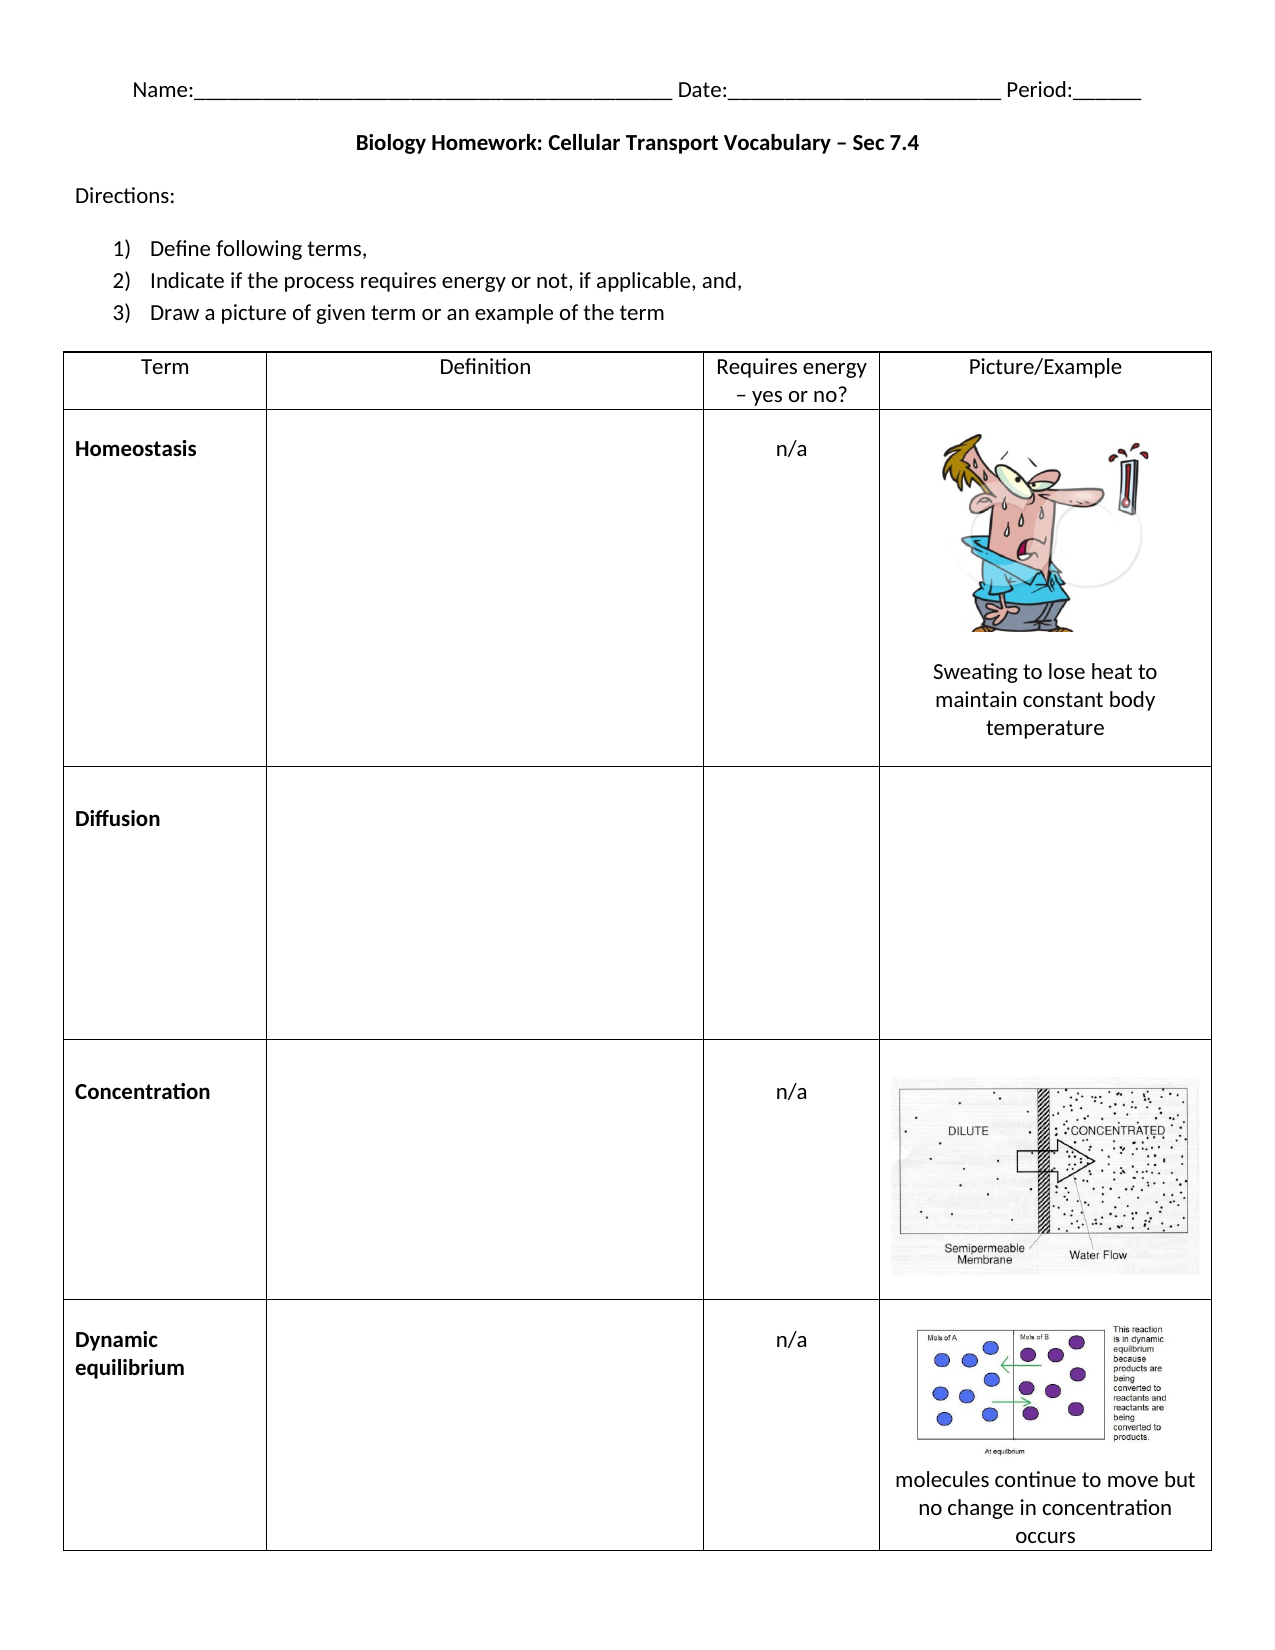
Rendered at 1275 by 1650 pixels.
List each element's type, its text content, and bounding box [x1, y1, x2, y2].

table_header Picture/Example [880, 353, 1211, 408]
picture [891, 1077, 1200, 1275]
table_cell n/a [704, 410, 879, 766]
table_cell n/a [704, 1040, 879, 1299]
table_header Definition [267, 353, 703, 408]
table_cell n/a [704, 1300, 879, 1549]
table_cell [880, 1040, 1211, 1299]
table_header Requires energy – yes or no? [704, 353, 879, 408]
table_cell [267, 767, 703, 1038]
table_cell [267, 410, 703, 766]
text Biology Homework: Cellular Transport Vocabulary – Sec 7.4 [75, 128, 1200, 156]
table_cell [267, 1040, 703, 1299]
picture [942, 434, 1149, 632]
picture [911, 1325, 1180, 1466]
table_cell [880, 767, 1211, 1038]
table_cell Concentration [64, 1040, 266, 1299]
list Draw a picture of given term or an example of the term [112, 298, 1200, 326]
table_header Term [64, 353, 266, 408]
table_cell Dynamic equilibrium [64, 1300, 266, 1549]
table_cell [267, 1300, 703, 1549]
list Define following terms, [112, 234, 1200, 262]
table_cell Diffusion [64, 767, 266, 1038]
table_cell Homeostasis [64, 410, 266, 766]
list Indicate if the process requires energy or not, if applicable, and, [112, 266, 1200, 294]
table_cell molecules continue to move but no change in concentration occurs [880, 1300, 1211, 1549]
text Name:__________________________________________ Date:________________________ Period:______ [75, 75, 1200, 103]
table_cell Sweating to lose heat to maintain constant body temperature [880, 410, 1211, 766]
table_cell [704, 767, 879, 1038]
text Directions: [75, 181, 1200, 209]
